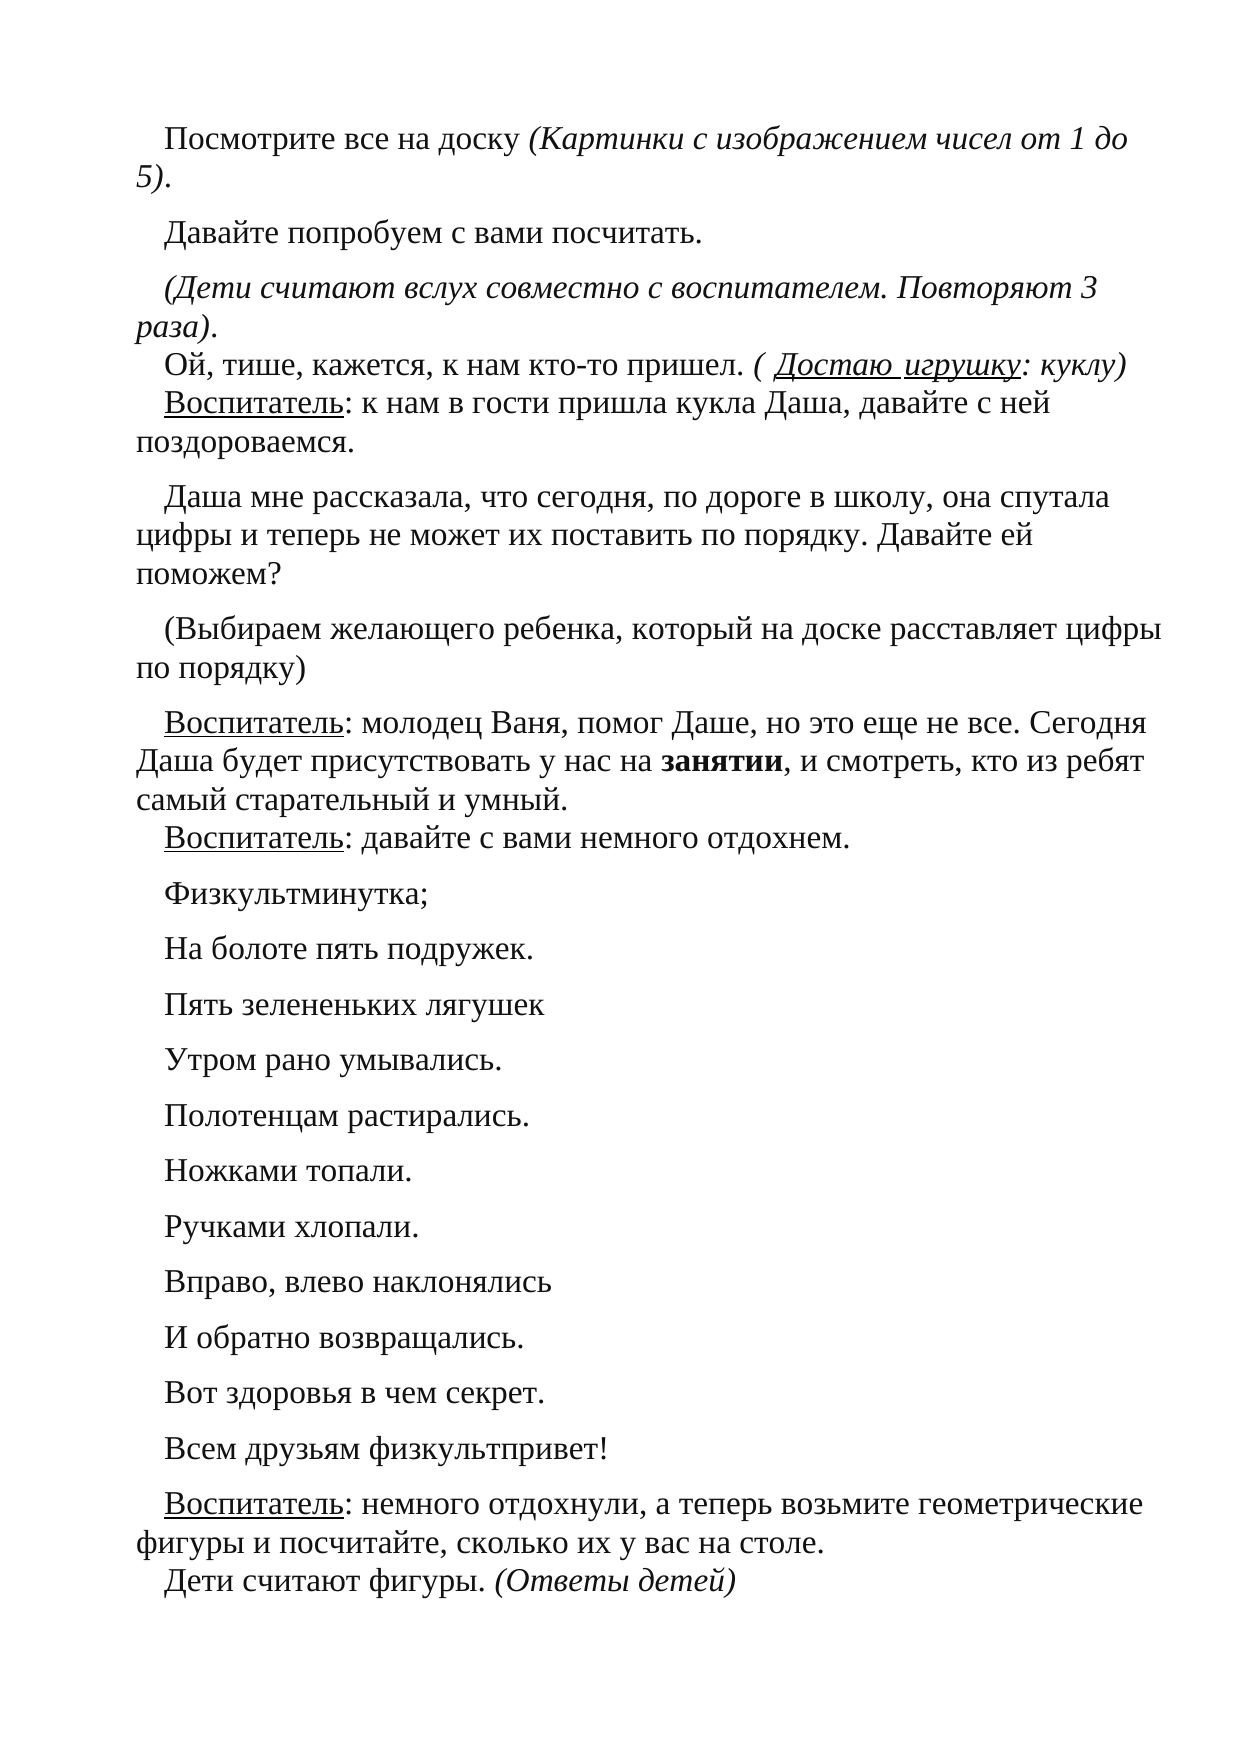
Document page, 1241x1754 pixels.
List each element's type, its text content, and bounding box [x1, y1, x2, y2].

text Дети считают фигуры. (Ответы детей) [136, 1560, 1163, 1599]
text (Выбираем желающего ребенка, который на доске расставляет цифры по порядку) [136, 608, 1163, 685]
text Воспитатель: к нам в гости пришла кукла Даша, давайте с ней поздороваемся. [136, 382, 1163, 459]
text Всем друзьям физкультпривет! [136, 1428, 1163, 1466]
text (Дети считают вслух совместно с воспитателем. Повторяют 3 раза). [136, 267, 1163, 344]
text Вот здоровья в чем секрет. [136, 1373, 1163, 1411]
text Ой, тише, кажется, к нам кто-то пришел. ( Достаю игрушку: куклу) [136, 344, 1163, 382]
text Вправо, влево наклонялись [136, 1262, 1163, 1300]
text Посмотрите все на доску (Картинки с изображением чисел от 1 до 5). [136, 118, 1163, 195]
text Воспитатель: молодец Ваня, помог Даше, но это еще не все. Сегодня Даша будет присутствовать у нас на занятии, и смотреть, кто из ребят самый старательный и умный. [136, 702, 1163, 817]
text Воспитатель: немного отдохнули, а теперь возьмите геометрические фигуры и посчитайте, сколько их у вас на столе. [136, 1484, 1163, 1560]
text Ножками топали. [136, 1151, 1163, 1189]
text Ручками хлопали. [136, 1206, 1163, 1244]
text Пять зелененьких лягушек [136, 984, 1163, 1022]
text Даша мне рассказала, что сегодня, по дороге в школу, она спутала цифры и теперь не может их поставить по порядку. Давайте ей поможем? [136, 476, 1163, 591]
text И обратно возвращались. [136, 1317, 1163, 1355]
text Полотенцам растирались. [136, 1095, 1163, 1133]
text Утром рано умывались. [136, 1039, 1163, 1078]
text Физкультминутка; [136, 873, 1163, 911]
text Воспитатель: давайте с вами немного отдохнем. [136, 817, 1163, 856]
text Давайте попробуем с вами посчитать. [136, 212, 1163, 250]
text На болоте пять подружек. [136, 928, 1163, 967]
